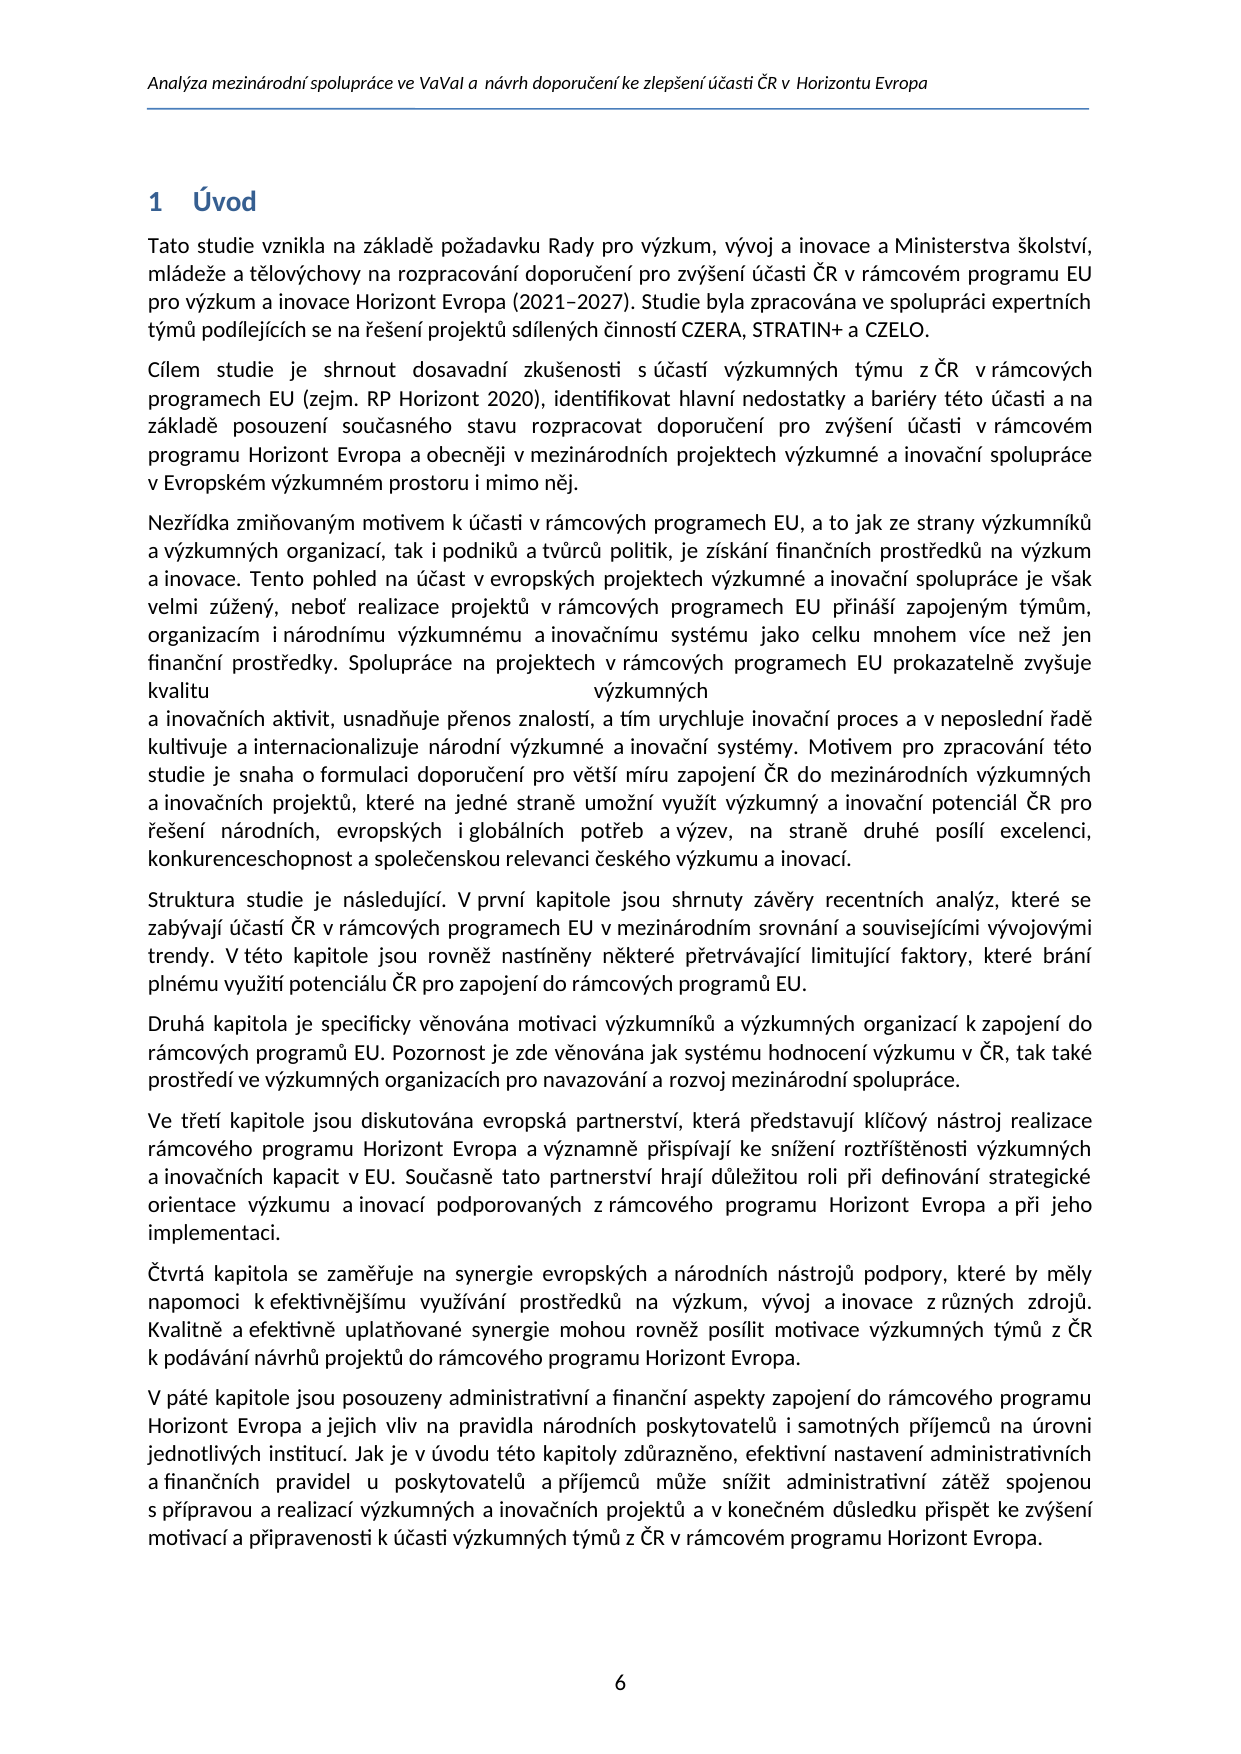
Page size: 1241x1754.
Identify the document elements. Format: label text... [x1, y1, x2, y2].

text Ve třetí kapitole jsou diskutována evropská partnerství, která představují klíčový nástroj realizace rámcového programu Horizont Evropa a významně přispívají ke snížení roztříštěnosti výzkumných a inovačních kapacit v EU. Současně tato partnerství hrají důležitou roli při definování strategické orientace výzkumu a inovací podporovaných z rámcového programu Horizont Evropa a při jeho implementaci. [148, 1106, 1092, 1246]
text Tato studie vznikla na základě požadavku Rady pro výzkum, vývoj a inovace a Ministerstva školství, mládeže a tělovýchovy na rozpracování doporučení pro zvýšení účasti ČR v rámcovém programu EU pro výzkum a inovace Horizont Evropa (2021–2027). Studie byla zpracována ve spolupráci expertních týmů podílejících se na řešení projektů sdílených činností CZERA, STRATIN+ a CZELO. [148, 231, 1092, 343]
text Druhá kapitola je specificky věnována motivaci výzkumníků a výzkumných organizací k zapojení do rámcových programů EU. Pozornost je zde věnována jak systému hodnocení výzkumu v ČR, tak také prostředí ve výzkumných organizacích pro navazování a rozvoj mezinárodní spolupráce. [148, 1009, 1092, 1094]
text Nezřídka zmiňovaným motivem k účasti v rámcových programech EU, a to jak ze strany výzkumníků a výzkumných organizací, tak i podniků a tvůrců politik, je získání finančních prostředků na výzkum a inovace. Tento pohled na účast v evropských projektech výzkumné a inovační spolupráce je však velmi zúžený, neboť realizace projektů v rámcových programech EU přináší zapojeným týmům, organizacím i národnímu výzkumnému a inovačnímu systému jako celku mnohem více než jen finanční prostředky. Spolupráce na projektech v rámcových programech EU prokazatelně zvyšuje kvalitu výzkumných a inovačních aktivit, usnadňuje přenos znalostí, a tím urychluje inovační proces a v neposlední řadě kultivuje a internacionalizuje národní výzkumné a inovační systémy. Motivem pro zpracování této studie je snaha o formulaci doporučení pro větší míru zapojení ČR do mezinárodních výzkumných a inovačních projektů, které na jedné straně umožní využít výzkumný a inovační potenciál ČR pro řešení národních, evropských i globálních potřeb a výzev, na straně druhé posílí excelenci, konkurenceschopnost a společenskou relevanci českého výzkumu a inovací. [148, 508, 1092, 872]
text Struktura studie je následující. V první kapitole jsou shrnuty závěry recentních analýz, které se zabývají účastí ČR v rámcových programech EU v mezinárodním srovnání a souvisejícími vývojovými trendy. V této kapitole jsou rovněž nastíněny některé přetrvávající limitující faktory, které brání plnému využití potenciálu ČR pro zapojení do rámcových programů EU. [148, 885, 1092, 997]
text Čtvrtá kapitola se zaměřuje na synergie evropských a národních nástrojů podpory, které by měly napomoci k efektivnějšímu využívání prostředků na výzkum, vývoj a inovace z různých zdrojů. Kvalitně a efektivně uplatňované synergie mohou rovněž posílit motivace výzkumných týmů z ČR k podávání návrhů projektů do rámcového programu Horizont Evropa. [148, 1259, 1092, 1371]
subtitle Úvod [148, 183, 1092, 218]
text V páté kapitole jsou posouzeny administrativní a finanční aspekty zapojení do rámcového programu Horizont Evropa a jejich vliv na pravidla národních poskytovatelů i samotných příjemců na úrovni jednotlivých institucí. Jak je v úvodu této kapitoly zdůrazněno, efektivní nastavení administrativních a finančních pravidel u poskytovatelů a příjemců může snížit administrativní zátěž spojenou s přípravou a realizací výzkumných a inovačních projektů a v konečném důsledku přispět ke zvýšení motivací a připravenosti k účasti výzkumných týmů z ČR v rámcovém programu Horizont Evropa. [148, 1383, 1092, 1551]
text Cílem studie je shrnout dosavadní zkušenosti s účastí výzkumných týmu z ČR v rámcových programech EU (zejm. RP Horizont 2020), identifikovat hlavní nedostatky a bariéry této účasti a na základě posouzení současného stavu rozpracovat doporučení pro zvýšení účasti v rámcovém programu Horizont Evropa a obecněji v mezinárodních projektech výzkumné a inovační spolupráce v Evropském výzkumném prostoru i mimo něj. [148, 356, 1092, 496]
